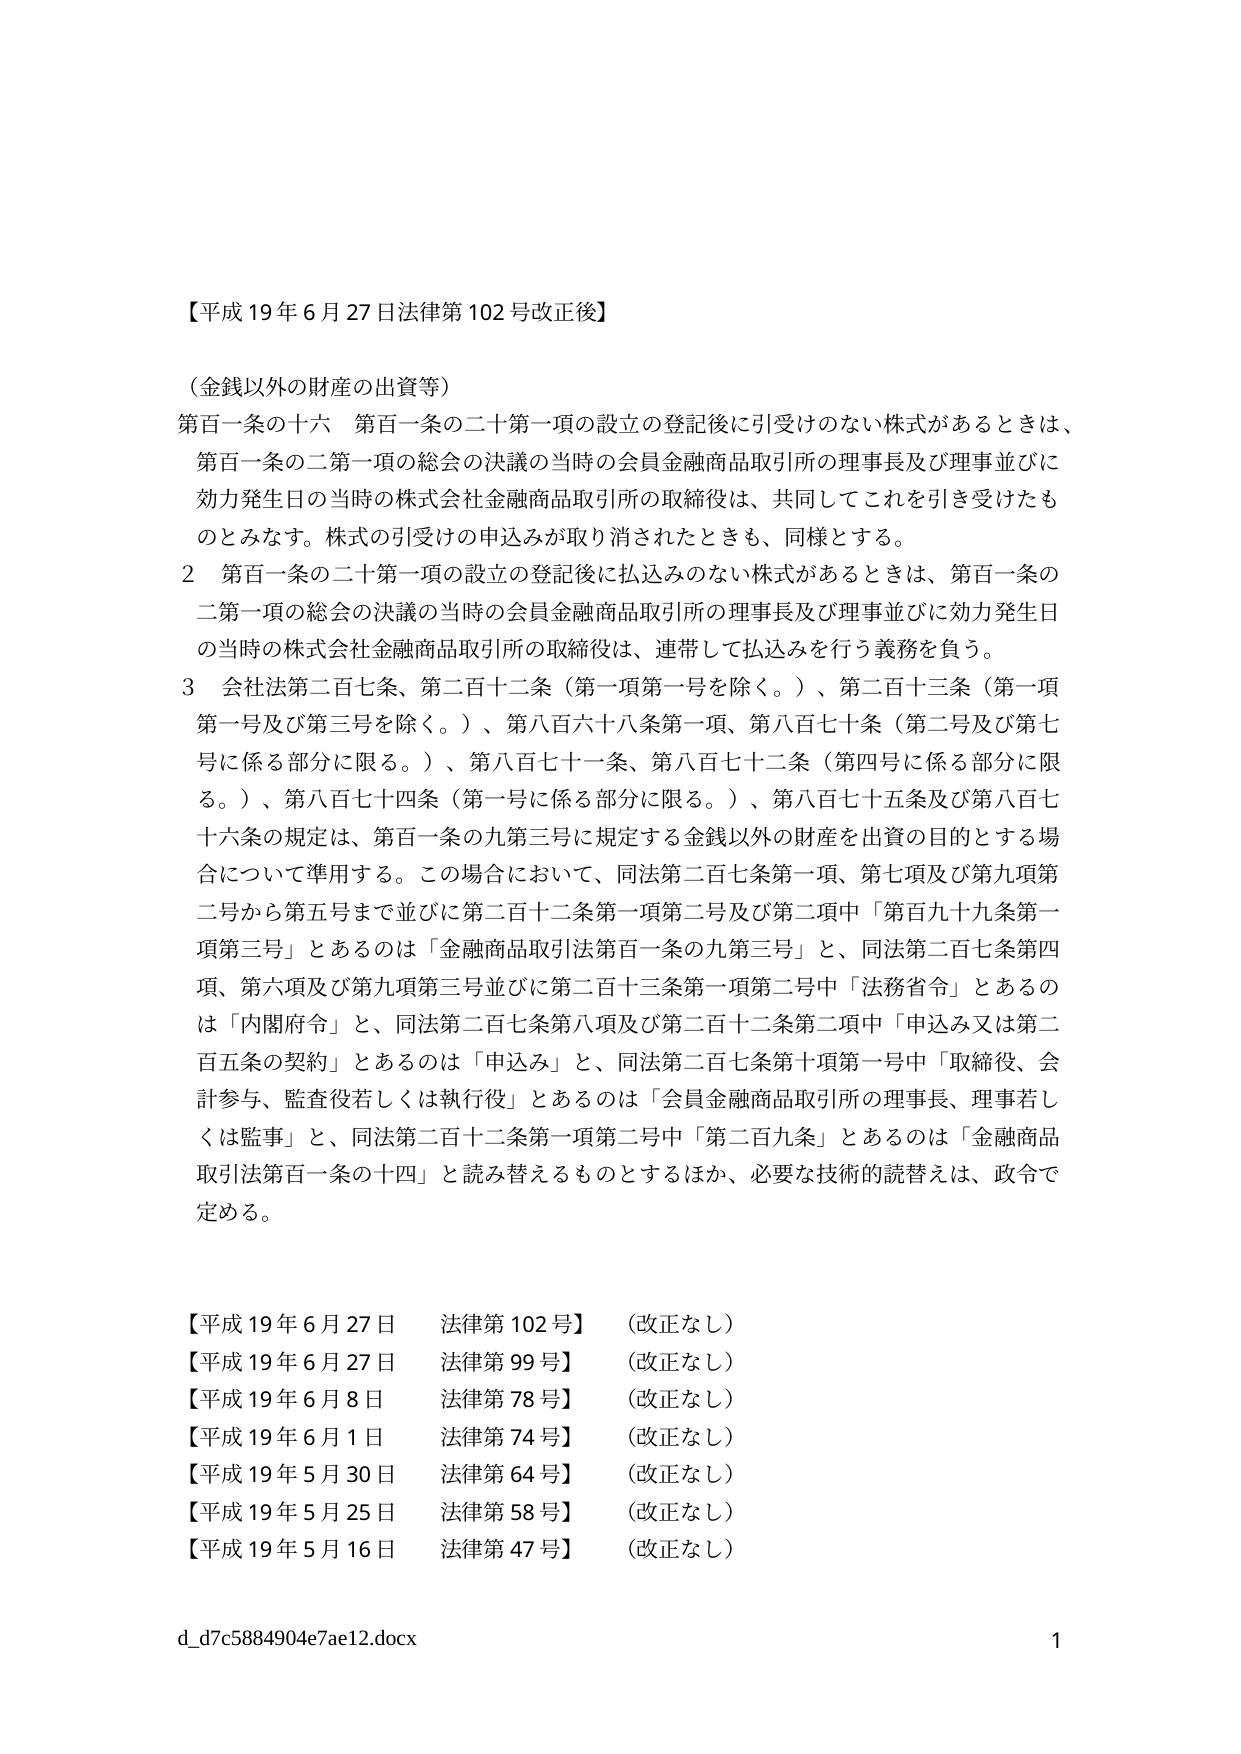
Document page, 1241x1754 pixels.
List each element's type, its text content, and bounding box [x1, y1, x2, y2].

text 【平成19年6月1日 法律第74号】 （改正なし） [177, 1417, 1063, 1454]
text 【平成19年5月30日 法律第64号】 （改正なし） [177, 1454, 1063, 1492]
text 【平成19年5月16日 法律第47号】 （改正なし） [177, 1529, 1063, 1567]
text 【平成19年6月27日 法律第102号】 （改正なし） [177, 1304, 1063, 1342]
text 【平成19年6月27日法律第102号改正後】 [177, 292, 1063, 329]
text （金銭以外の財産の出資等） [177, 367, 1063, 404]
text ２ 第百一条の二十第一項の設立の登記後に払込みのない株式があるときは、第百一条の二第一項の総会の決議の当時の会員金融商品取引所の理事長及び理事並びに効力発生日の当時の株式会社金融商品取引所の取締役は、連帯して払込みを行う義務を負う。 [177, 554, 1063, 667]
text 【平成19年6月8日 法律第78号】 （改正なし） [177, 1379, 1063, 1417]
text 第百一条の十六 第百一条の二十第一項の設立の登記後に引受けのない株式があるときは、第百一条の二第一項の総会の決議の当時の会員金融商品取引所の理事長及び理事並びに効力発生日の当時の株式会社金融商品取引所の取締役は、共同してこれを引き受けたものとみなす。株式の引受けの申込みが取り消されたときも、同様とする。 [177, 404, 1063, 554]
text 【平成19年6月27日 法律第99号】 （改正なし） [177, 1342, 1063, 1379]
text ３ 会社法第二百七条、第二百十二条（第一項第一号を除く。）、第二百十三条（第一項第一号及び第三号を除く。）、第八百六十八条第一項、第八百七十条（第二号及び第七号に係る部分に限る。）、第八百七十一条、第八百七十二条（第四号に係る部分に限る。）、第八百七十四条（第一号に係る部分に限る。）、第八百七十五条及び第八百七十六条の規定は、第百一条の九第三号に規定する金銭以外の財産を出資の目的とする場合について準用する。この場合において、同法第二百七条第一項、第七項及び第九項第二号から第五号まで並びに第二百十二条第一項第二号及び第二項中「第百九十九条第一項第三号」とあるのは「金融商品取引法第百一条の九第三号」と、同法第二百七条第四項、第六項及び第九項第三号並びに第二百十三条第一項第二号中「法務省令」とあるのは「内閣府令」と、同法第二百七条第八項及び第二百十二条第二項中「申込み又は第二百五条の契約」とあるのは「申込み」と、同法第二百七条第十項第一号中「取締役、会計参与、監査役若しくは執行役」とあるのは「会員金融商品取引所の理事長、理事若しくは監事」と、同法第二百十二条第一項第二号中「第二百九条」とあるのは「金融商品取引法第百一条の十四」と読み替えるものとするほか、必要な技術的読替えは、政令で定める。 [177, 667, 1063, 1229]
text 【平成19年5月25日 法律第58号】 （改正なし） [177, 1492, 1063, 1529]
